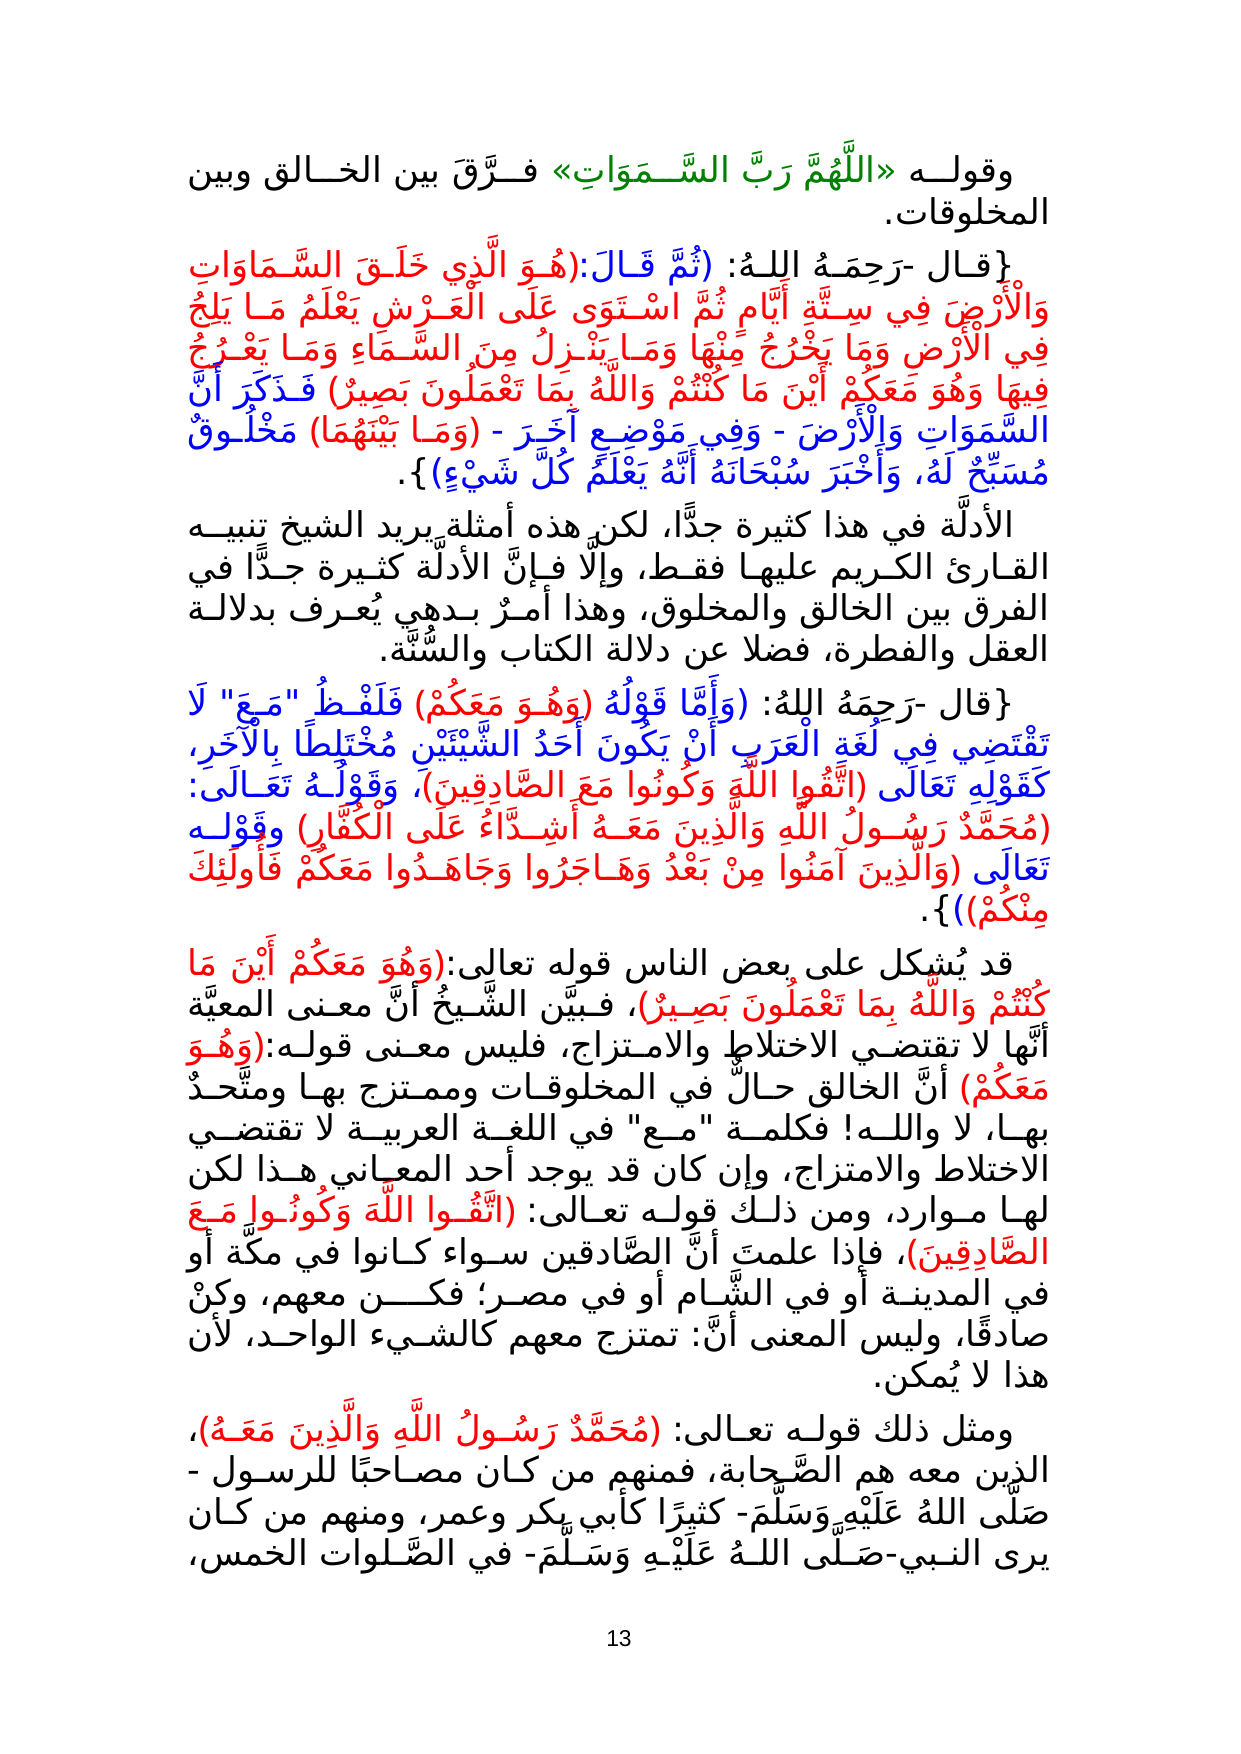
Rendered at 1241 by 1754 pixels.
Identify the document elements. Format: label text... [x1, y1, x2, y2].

text الأدلَّة في هذا كثيرة جدًّا، لكن هذه أمثلة يريد الشيخ تنبيه القارئ الكريم عليها فقط، وإلَّا فإنَّ الأدلَّة كثيرة جدًّا في الفرق بين الخالق والمخلوق، وهذا أمرٌ بدهي يُعرف بدلالة العقل والفطرة، فضلا عن دلالة الكتاب والسُّنَّة. [187, 505, 1050, 670]
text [187, 1409, 1050, 1574]
text {قال -رَحِمَهُ اللهُ: (ثُمَّ قَالَ:﴿هُوَ الَّذِي خَلَقَ السَّمَاوَاتِ وَالْأَرْضَ فِي سِتَّةِ أَيَّامٍ ثُمَّ اسْتَوَى عَلَى الْعَرْشِ يَعْلَمُ مَا يَلِجُ فِي الْأَرْضِ وَمَا يَخْرُجُ مِنْهَا وَمَا يَنْزِلُ مِنَ السَّمَاءِ وَمَا يَعْرُجُ فِيهَا وَهُوَ مَعَكُمْ أَيْنَ مَا كُنْتُمْ وَاللَّهُ بِمَا تَعْمَلُونَ بَصِيرٌ﴾ فَذَكَرَ أَنَّ السَّمَوَاتِ وَالْأَرْضَ - وَفِي مَوْضِعٍ آخَرَ - ﴿وَمَا بَيْنَهُمَا﴾ مَخْلُوقٌ مُسَبِّحٌ لَهُ، وَأَخْبَرَ سُبْحَانَهُ أَنَّهُ يَعْلَمُ كُلَّ شَيْءٍ)}. [187, 245, 1050, 492]
text وقوله «اللَّهُمَّ رَبَّ السَّمَوَاتِ» فرَّقَ بين الخالق وبين المخلوقات. [187, 150, 1050, 232]
text قد يُشكل على بعض الناس قوله تعالى:﴿وَهُوَ مَعَكُمْ أَيْنَ مَا كُنْتُمْ وَاللَّهُ بِمَا تَعْمَلُونَ بَصِيرٌ﴾، فبيَّن الشَّيخُ أنَّ معنى المعيَّة أنَّها لا تقتضي الاختلاط والامتزاج، فليس معنى قوله:﴿وَهُوَ مَعَكُمْ﴾ أنَّ الخالق حالٌّ في المخلوقات وممتزج بها ومتَّحدٌ بها، لا والله! فكلمة "مع" في اللغة العربية لا تقتضي الاختلاط والامتزاج، وإن كان قد يوجد أحد المعاني هذا لكن لها موارد، ومن ذلك قوله تعالى: ﴿اتَّقُوا اللَّهَ وَكُونُوا مَعَ الصَّادِقِينَ﴾، فإذا علمتَ أنَّ الصَّادقين سواء كانوا في مكَّة أو في المدينة أو في الشَّام أو في مصر؛ فكـــن معهم، وكنْ صادقًا، وليس المعنى أنَّ: تمتزج معهم كالشيء الواحد، لأن هذا لا يُمكن. [187, 942, 1050, 1396]
text {قال -رَحِمَهُ اللهُ: (وَأَمَّا قَوْلُهُ ﴿وَهُوَ مَعَكُمْ﴾ فَلَفْظُ "مَعَ" لَا تَقْتَضِي فِي لُغَةِ الْعَرَبِ أَنْ يَكُونَ أَحَدُ الشَّيْئَيْنِ مُخْتَلِطًا بِالْآخَرِ، كَقَوْلِهِ تَعَالَى ﴿اتَّقُوا اللَّهَ وَكُونُوا مَعَ الصَّادِقِينَ﴾، وَقَوْلُهُ تَعَالَى:﴿مُحَمَّدٌ رَسُولُ اللَّهِ وَالَّذِينَ مَعَهُ أَشِدَّاءُ عَلَى الْكُفَّارِ﴾ وقَوْله تَعَالَى ﴿وَالَّذِينَ آمَنُوا مِنْ بَعْدُ وَهَاجَرُوا وَجَاهَدُوا مَعَكُمْ فَأُولَئِكَ مِنْكُمْ﴾)}. [187, 682, 1050, 930]
